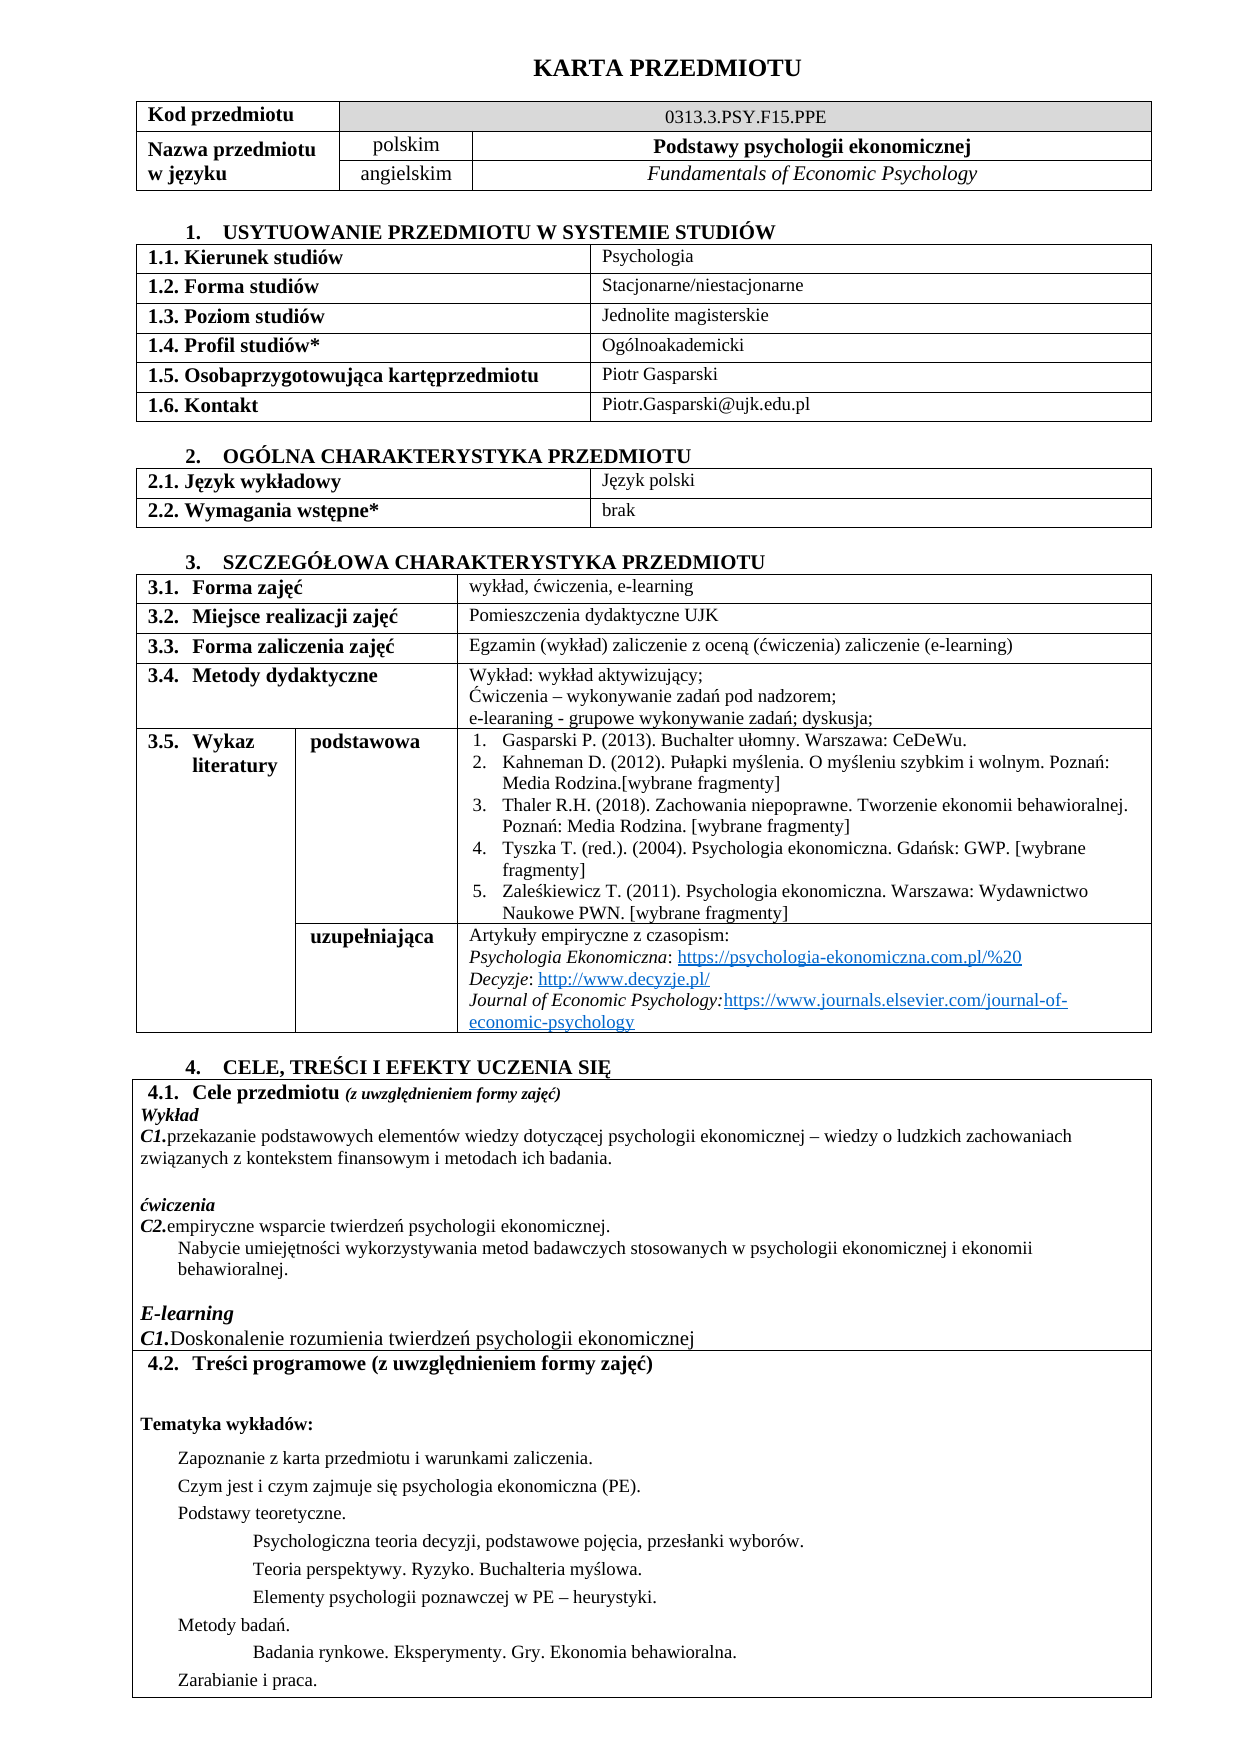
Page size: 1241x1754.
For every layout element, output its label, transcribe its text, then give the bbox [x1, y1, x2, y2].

table_header Cele przedmiotu (z uwzględnieniem formy zajęć) Wykład C1.przekazanie podstawowych elementów wiedzy dotyczącej psychologii ekonomicznej – wiedzy o ludzkich zachowaniach związanych z kontekstem finansowym i metodach ich badania. ćwiczenia C2.empiryczne wsparcie twierdzeń psychologii ekonomicznej. Nabycie umiejętności wykorzystywania metod badawczych stosowanych w psychologii ekonomicznej i ekonomii behawioralnej. E-learning C1.Doskonalenie rozumienia twierdzeń psychologii ekonomicznej [133, 1080, 1151, 1349]
table_cell Piotr Gasparski [591, 363, 1151, 392]
table_cell angielskim [340, 161, 472, 190]
table_header Psychologia [591, 245, 1151, 273]
table_cell podstawowa [296, 729, 457, 923]
table_cell 1.6. Kontakt [137, 393, 590, 421]
table_cell Metody dydaktyczne [137, 664, 457, 728]
table_cell 1.5. Osobaprzygotowująca kartęprzedmiotu [137, 363, 590, 392]
table_header 1.1. Kierunek studiów [137, 245, 590, 273]
table_cell 1.4. Profil studiów* [137, 334, 590, 362]
table_cell 2.2. Wymagania wstępne* [137, 499, 590, 527]
text KARTA PRZEDMIOTU [148, 53, 1187, 82]
table_header 0313.3.PSY.F15.PPE [340, 102, 1151, 131]
table_cell 1.2. Forma studiów [137, 274, 590, 303]
table_header Język polski [591, 469, 1151, 497]
list USYTUOWANIE PRZEDMIOTU W SYSTEMIE STUDIÓW [185, 219, 1187, 244]
table_cell Jednolite magisterskie [591, 304, 1151, 332]
table_cell Wykład: wykład aktywizujący; Ćwiczenia – wykonywanie zadań pod nadzorem; e-learaning - grupowe wykonywanie zadań; dyskusja; [458, 664, 1151, 728]
table_cell polskim [340, 132, 472, 160]
table_cell Pomieszczenia dydaktyczne UJK [458, 604, 1151, 633]
table_cell Podstawy psychologii ekonomicznej [473, 132, 1151, 160]
list CELE, TREŚCI I EFEKTY UCZENIA SIĘ [185, 1055, 1187, 1079]
table_header 2.1. Język wykładowy [137, 469, 590, 497]
list SZCZEGÓŁOWA CHARAKTERYSTYKA PRZEDMIOTU [185, 549, 1187, 574]
table_cell Miejsce realizacji zajęć [137, 604, 457, 633]
table_cell Forma zaliczenia zajęć [137, 634, 457, 662]
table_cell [133, 1351, 1151, 1697]
table_cell Wykaz literatury [137, 729, 295, 1032]
list OGÓLNA CHARAKTERYSTYKA PRZEDMIOTU [185, 444, 1187, 468]
table_cell brak [591, 499, 1151, 527]
table_header Forma zajęć [137, 575, 457, 603]
table_cell 1.3. Poziom studiów [137, 304, 590, 332]
table_cell Piotr.Gasparski@ujk.edu.pl [591, 393, 1151, 421]
table_cell Fundamentals of Economic Psychology [473, 161, 1151, 190]
table_header wykład, ćwiczenia, e-learning [458, 575, 1151, 603]
table_cell Artykuły empiryczne z czasopism: Psychologia Ekonomiczna: https://psychologia-ekonomiczna.com.pl/%20 Decyzje: http://www.decyzje.pl/ Journal of Economic Psychology:https://www.journals.elsevier.com/journal-of-economic-psychology [458, 924, 1151, 1032]
table_cell Egzamin (wykład) zaliczenie z oceną (ćwiczenia) zaliczenie (e-learning) [458, 634, 1151, 662]
table_header Kod przedmiotu [137, 102, 339, 131]
table_cell Nazwa przedmiotu w języku [137, 132, 339, 190]
table_cell Gasparski P. (2013). Buchalter ułomny. Warszawa: CeDeWu. Kahneman D. (2012). Pułapki myślenia. O myśleniu szybkim i wolnym. Poznań: Media Rodzina.[wybrane fragmenty] Thaler R.H. (2018). Zachowania niepoprawne. Tworzenie ekonomii behawioralnej. Poznań: Media Rodzina. [wybrane fragmenty] Tyszka T. (red.). (2004). Psychologia ekonomiczna. Gdańsk: GWP. [wybrane fragmenty] Zaleśkiewicz T. (2011). Psychologia ekonomiczna. Warszawa: Wydawnictwo Naukowe PWN. [wybrane fragmenty] [458, 729, 1151, 923]
table_cell Ogólnoakademicki [591, 334, 1151, 362]
table_cell Stacjonarne/niestacjonarne [591, 274, 1151, 303]
table_cell uzupełniająca [296, 924, 457, 1032]
